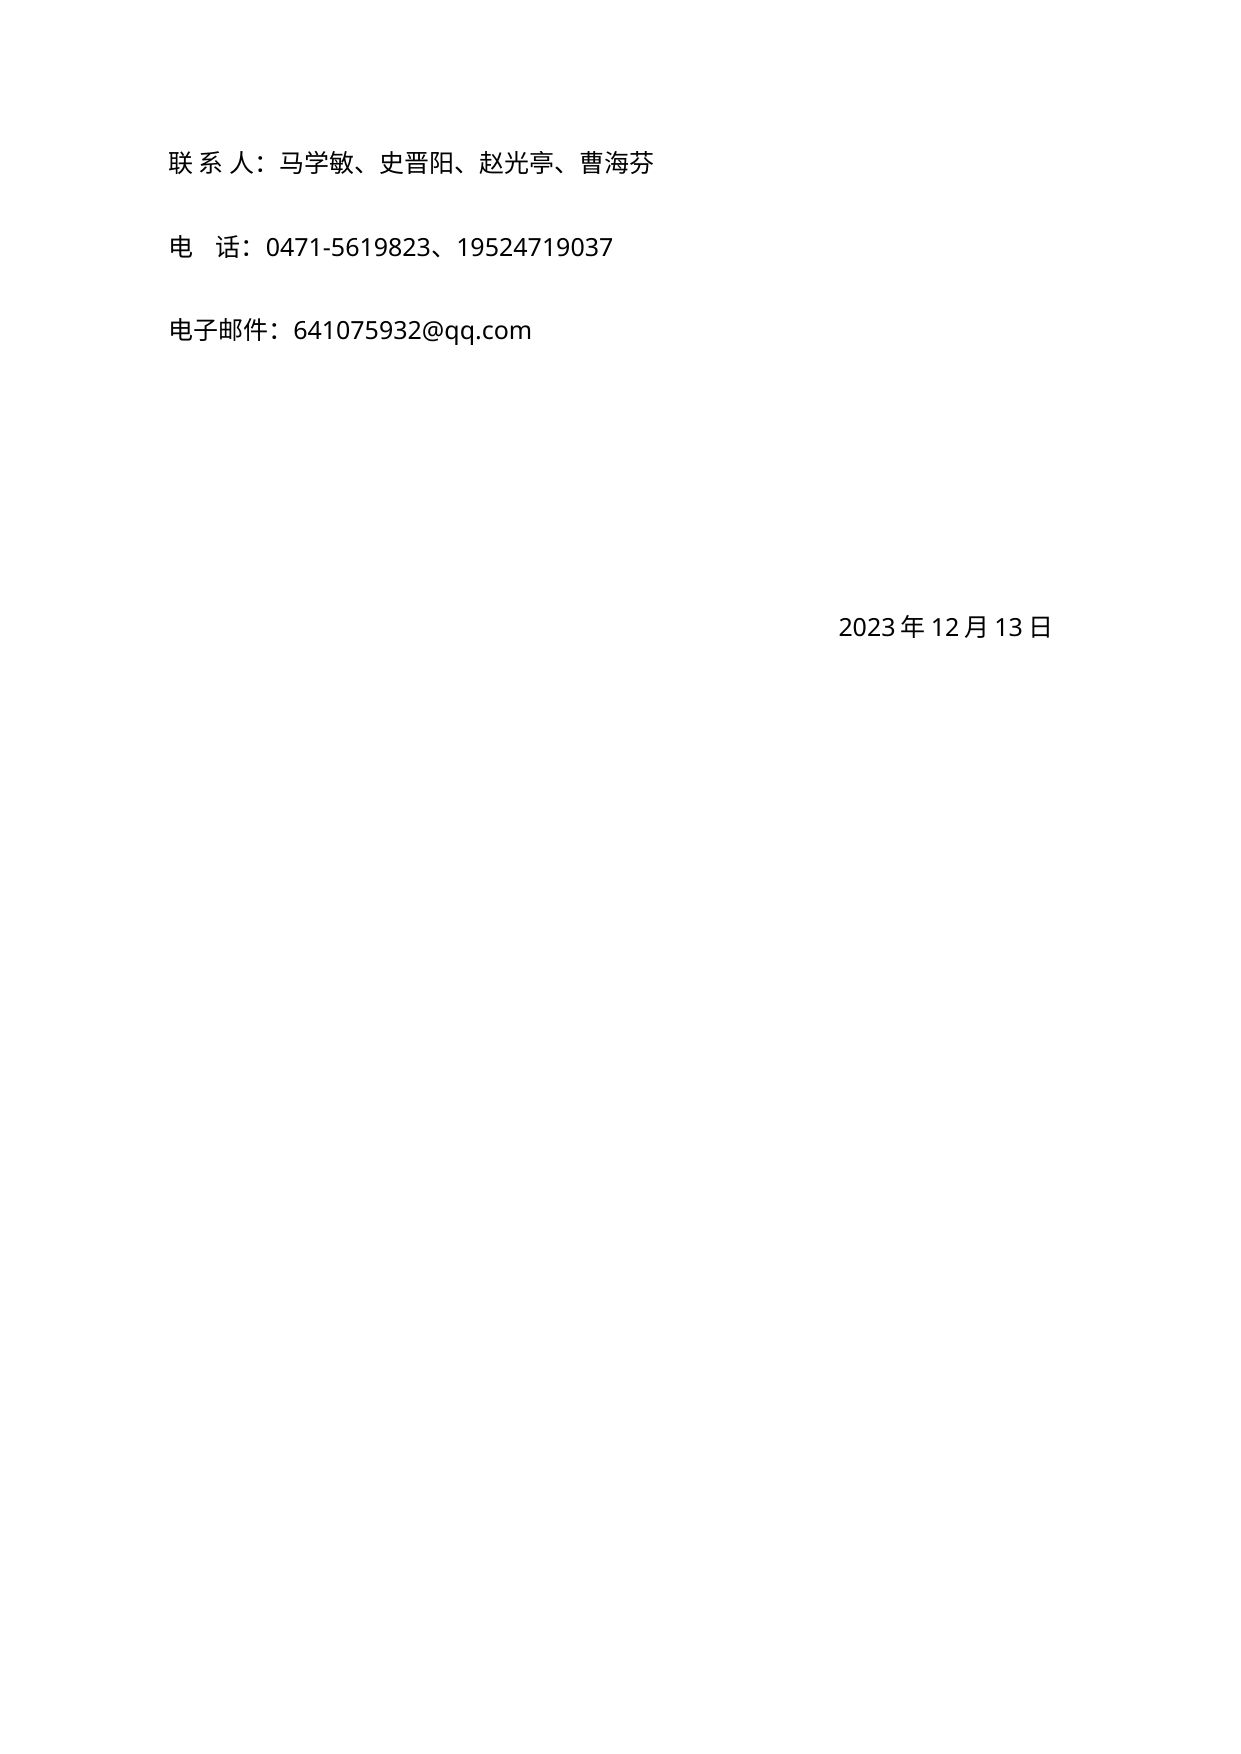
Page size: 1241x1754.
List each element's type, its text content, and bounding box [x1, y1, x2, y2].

text 联 系 人：马学敏、史晋阳、赵光亭、曹海芬 [118, 129, 1053, 194]
text 电子邮件：641075932@qq.com [118, 296, 1053, 361]
text 2023年12月13日 [118, 593, 1053, 658]
text 电 话：0471-5619823、19524719037 [118, 213, 1053, 278]
